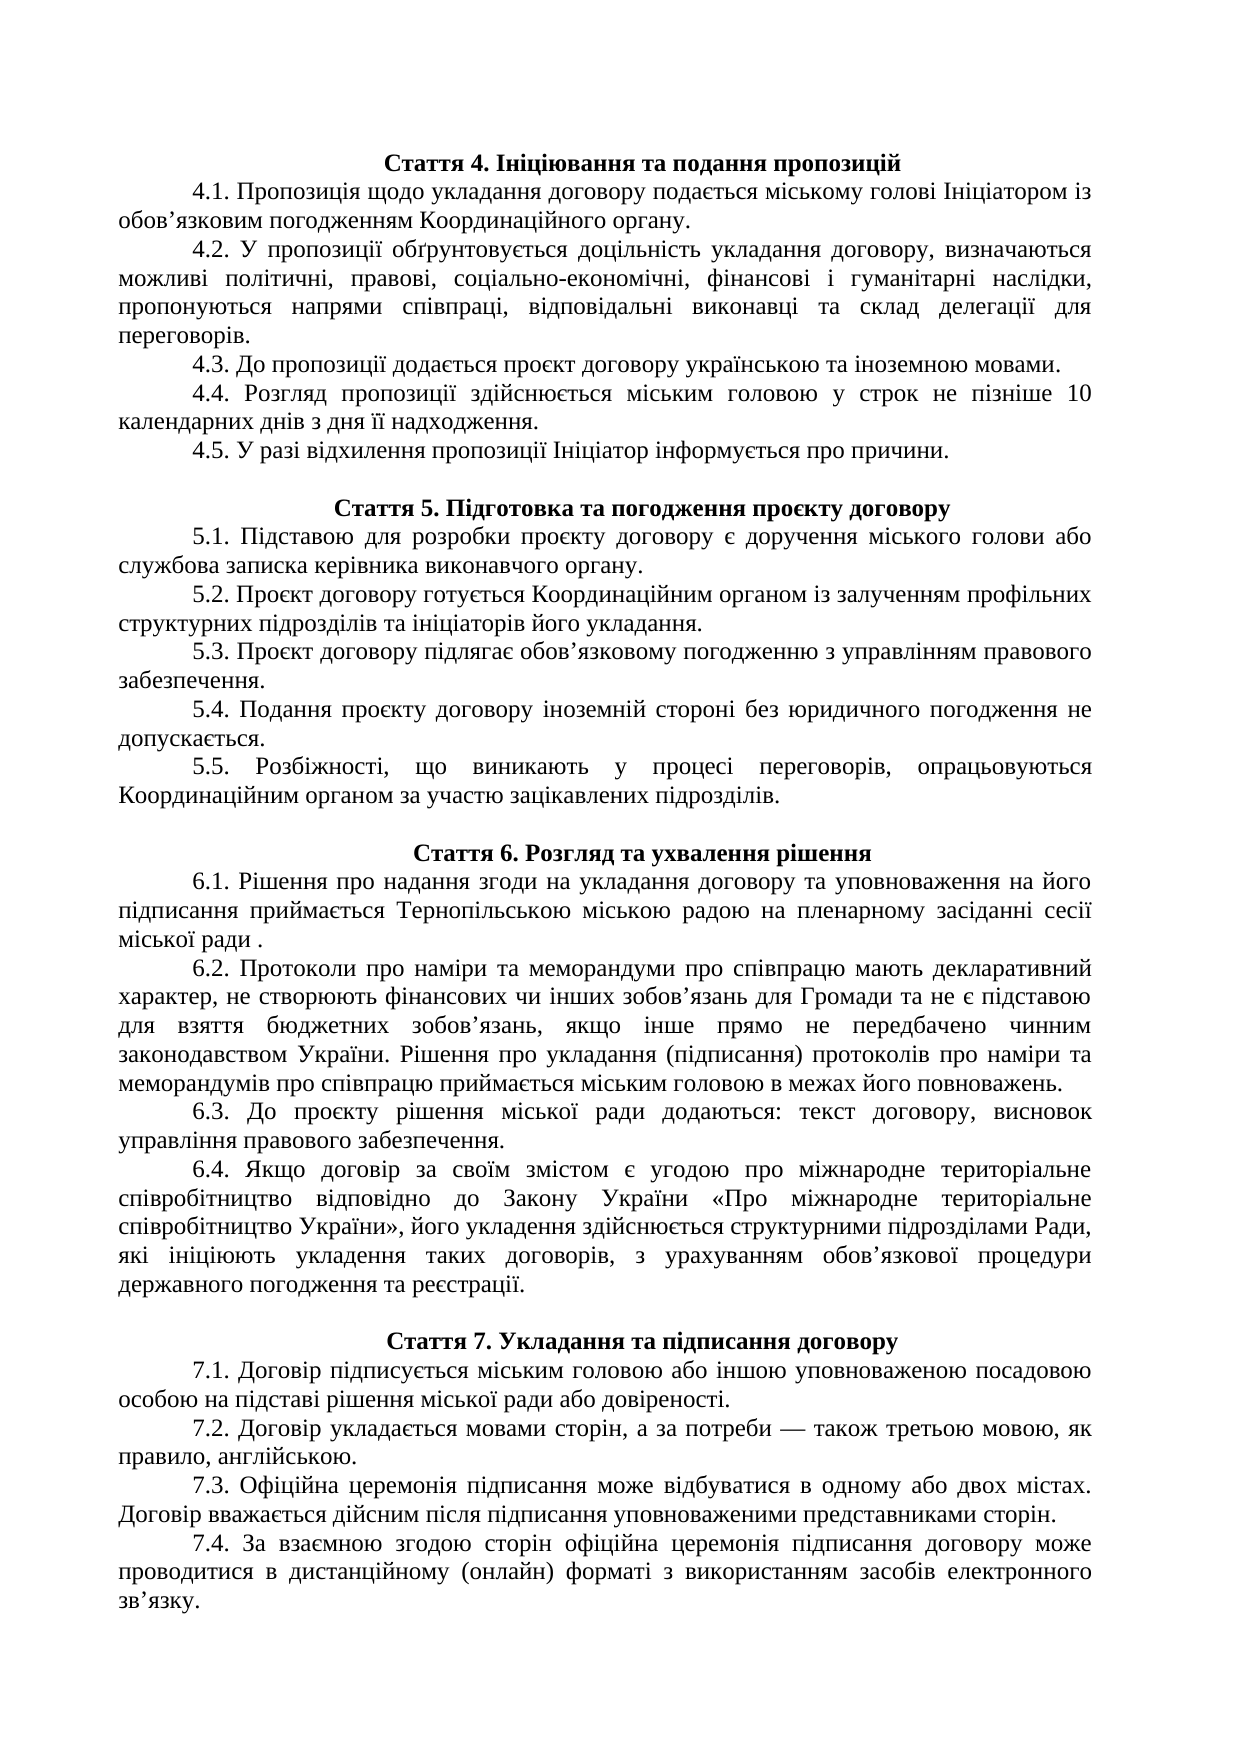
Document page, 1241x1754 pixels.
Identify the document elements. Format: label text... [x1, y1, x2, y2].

text Стаття 5. Підготовка та погодження проєкту договору [118, 493, 1093, 521]
text 4.1. Пропозиція щодо укладання договору подається міському голові Ініціатором із обов’язковим погодженням Координаційного органу. [118, 176, 1093, 234]
text Стаття 4. Ініціювання та подання пропозицій [118, 148, 1093, 176]
text Стаття 6. Розгляд та ухвалення рішення [118, 838, 1093, 866]
text 5.5. Розбіжності, що виникають у процесі переговорів, опрацьовуються Координаційним органом за участю зацікавлених підрозділів. [118, 751, 1093, 809]
text 4.3. До пропозиції додається проєкт договору українською та іноземною мовами. [118, 349, 1093, 378]
text 5.3. Проєкт договору підлягає обов’язковому погодженню з управлінням правового забезпечення. [118, 636, 1093, 694]
text 7.3. Офіційна церемонія підписання може відбуватися в одному або двох містах. Договір вважається дійсним після підписання уповноваженими представниками сторін. [118, 1470, 1093, 1528]
text 4.2. У пропозиції обґрунтовується доцільність укладання договору, визначаються можливі політичні, правові, соціально-економічні, фінансові і гуманітарні наслідки, пропонуються напрями співпраці, відповідальні виконавці та склад делегації для переговорів. [118, 234, 1093, 349]
text 7.4. За взаємною згодою сторін офіційна церемонія підписання договору може проводитися в дистанційному (онлайн) форматі з використанням засобів електронного зв’язку. [118, 1528, 1093, 1614]
text 5.4. Подання проєкту договору іноземній стороні без юридичного погодження не допускається. [118, 694, 1093, 751]
text 6.3. До проєкту рішення міської ради додаються: текст договору, висновок управління правового забезпечення. [118, 1096, 1093, 1154]
text 4.4. Розгляд пропозиції здійснюється міським головою у строк не пізніше 10 календарних днів з дня її надходження. [118, 378, 1093, 435]
text 5.1. Підставою для розробки проєкту договору є доручення міського голови або службова записка керівника виконавчого органу. [118, 521, 1093, 579]
text 5.2. Проєкт договору готується Координаційним органом із залученням профільних структурних підрозділів та ініціаторів його укладання. [118, 579, 1093, 636]
text 6.1. Рішення про надання згоди на укладання договору та уповноваження на його підписання приймається Тернопільською міською радою на пленарному засіданні сесії міської ради . [118, 866, 1093, 953]
text 4.5. У разі відхилення пропозиції Ініціатор інформується про причини. [118, 435, 1093, 464]
text 6.4. Якщо договір за своїм змістом є угодою про міжнародне територіальне співробітництво відповідно до Закону України «Про міжнародне територіальне співробітництво України», його укладення здійснюється структурними підрозділами Ради, які ініціюють укладення таких договорів, з урахуванням обов’язкової процедури державного погодження та реєстрації. [118, 1154, 1093, 1298]
text 6.2. Протоколи про наміри та меморандуми про співпрацю мають декларативний характер, не створюють фінансових чи інших зобов’язань для Громади та не є підставою для взяття бюджетних зобов’язань, якщо інше прямо не передбачено чинним законодавством України. Рішення про укладання (підписання) протоколів про наміри та меморандумів про співпрацю приймається міським головою в межах його повноважень. [118, 953, 1093, 1096]
text 7.2. Договір укладається мовами сторін, а за потреби — також третьою мовою, як правило, англійською. [118, 1413, 1093, 1470]
text Стаття 7. Укладання та підписання договору [118, 1326, 1093, 1355]
text 7.1. Договір підписується міським головою або іншою уповноваженою посадовою особою на підставі рішення міської ради або довіреності. [118, 1355, 1093, 1413]
